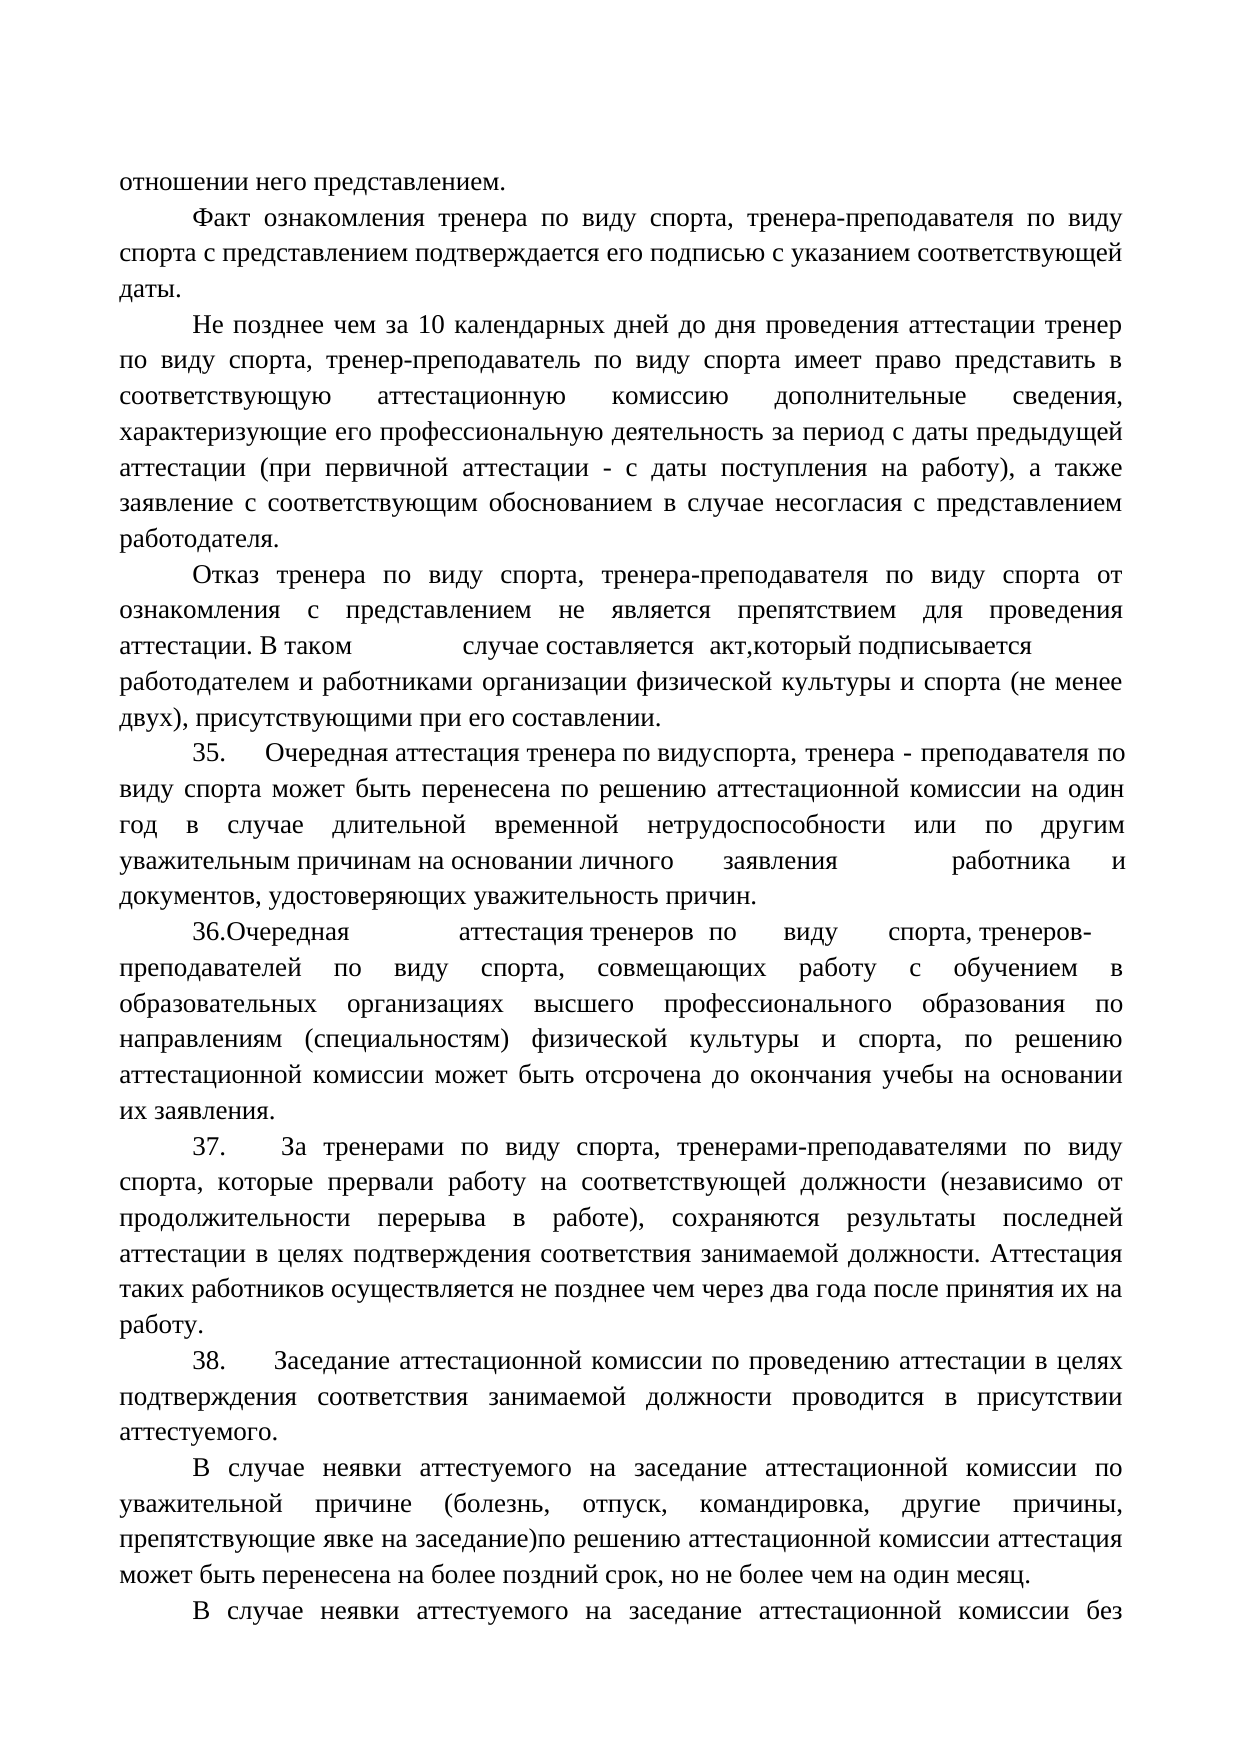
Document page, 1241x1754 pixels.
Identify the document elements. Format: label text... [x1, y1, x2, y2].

text Факт ознакомления тренера по виду спорта, тренера-преподавателя по виду спорта с представлением подтверждается его подписью с указанием соответствующей даты. [119, 201, 1124, 303]
text преподавателей по виду спорта, совмещающих работу с обучением в образовательных организациях высшего профессионального образования по направлениям (специальностям) физической культуры и спорта, по решению аттестационной комиссии может быть отсрочена до окончания учебы на основании их заявления. [119, 951, 1124, 1125]
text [119, 165, 1124, 196]
list Очередная аттестация тренера по виду спорта, тренера - преподавателя по виду спорта может быть перенесена по решению аттестационной комиссии на один год в случае длительной временной нетрудоспособности или по другим уважительным причинам на основании личного заявления работника и документов, удостоверяющих уважительность причин. [119, 737, 1126, 911]
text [119, 1594, 1124, 1625]
text работодателем и работниками организации физической культуры и спорта (не менее двух), присутствующими при его составлении. [119, 665, 1124, 732]
text Отказ тренера по виду спорта, тренера-преподавателя по виду спорта от ознакомления с представлением не является препятствием для проведения аттестации. В таком случае составляется акт, который подписывается [119, 558, 1124, 661]
list За тренерами по виду спорта, тренерами-преподавателями по виду спорта, которые прервали работу на соответствующей должности (независимо от продолжительности перерыва в работе), сохраняются результаты последней аттестации в целях подтверждения соответствия занимаемой должности. Аттестация таких работников осуществляется не позднее чем через два года после принятия их на работу. [119, 1129, 1124, 1339]
list Очередная аттестация тренеров по виду спорта, тренеров- [119, 915, 1126, 946]
text В случае неявки аттестуемого на заседание аттестационной комиссии по уважительной причине (болезнь, отпуск, командировка, другие причины, препятствующие явке на заседание)по решению аттестационной комиссии аттестация может быть перенесена на более поздний срок, но не более чем на один месяц. [119, 1451, 1124, 1589]
list Заседание аттестационной комиссии по проведению аттестации в целях подтверждения соответствия занимаемой должности проводится в присутствии аттестуемого. [119, 1344, 1124, 1447]
text Не позднее чем за 10 календарных дней до дня проведения аттестации тренер по виду спорта, тренер-преподаватель по виду спорта имеет право представить в соответствующую аттестационную комиссию дополнительные сведения, характеризующие его профессиональную деятельность за период с даты предыдущей аттестации (при первичной аттестации - с даты поступления на работу), а также заявление с соответствующим обоснованием в случае несогласия с представлением работодателя. [119, 308, 1124, 553]
